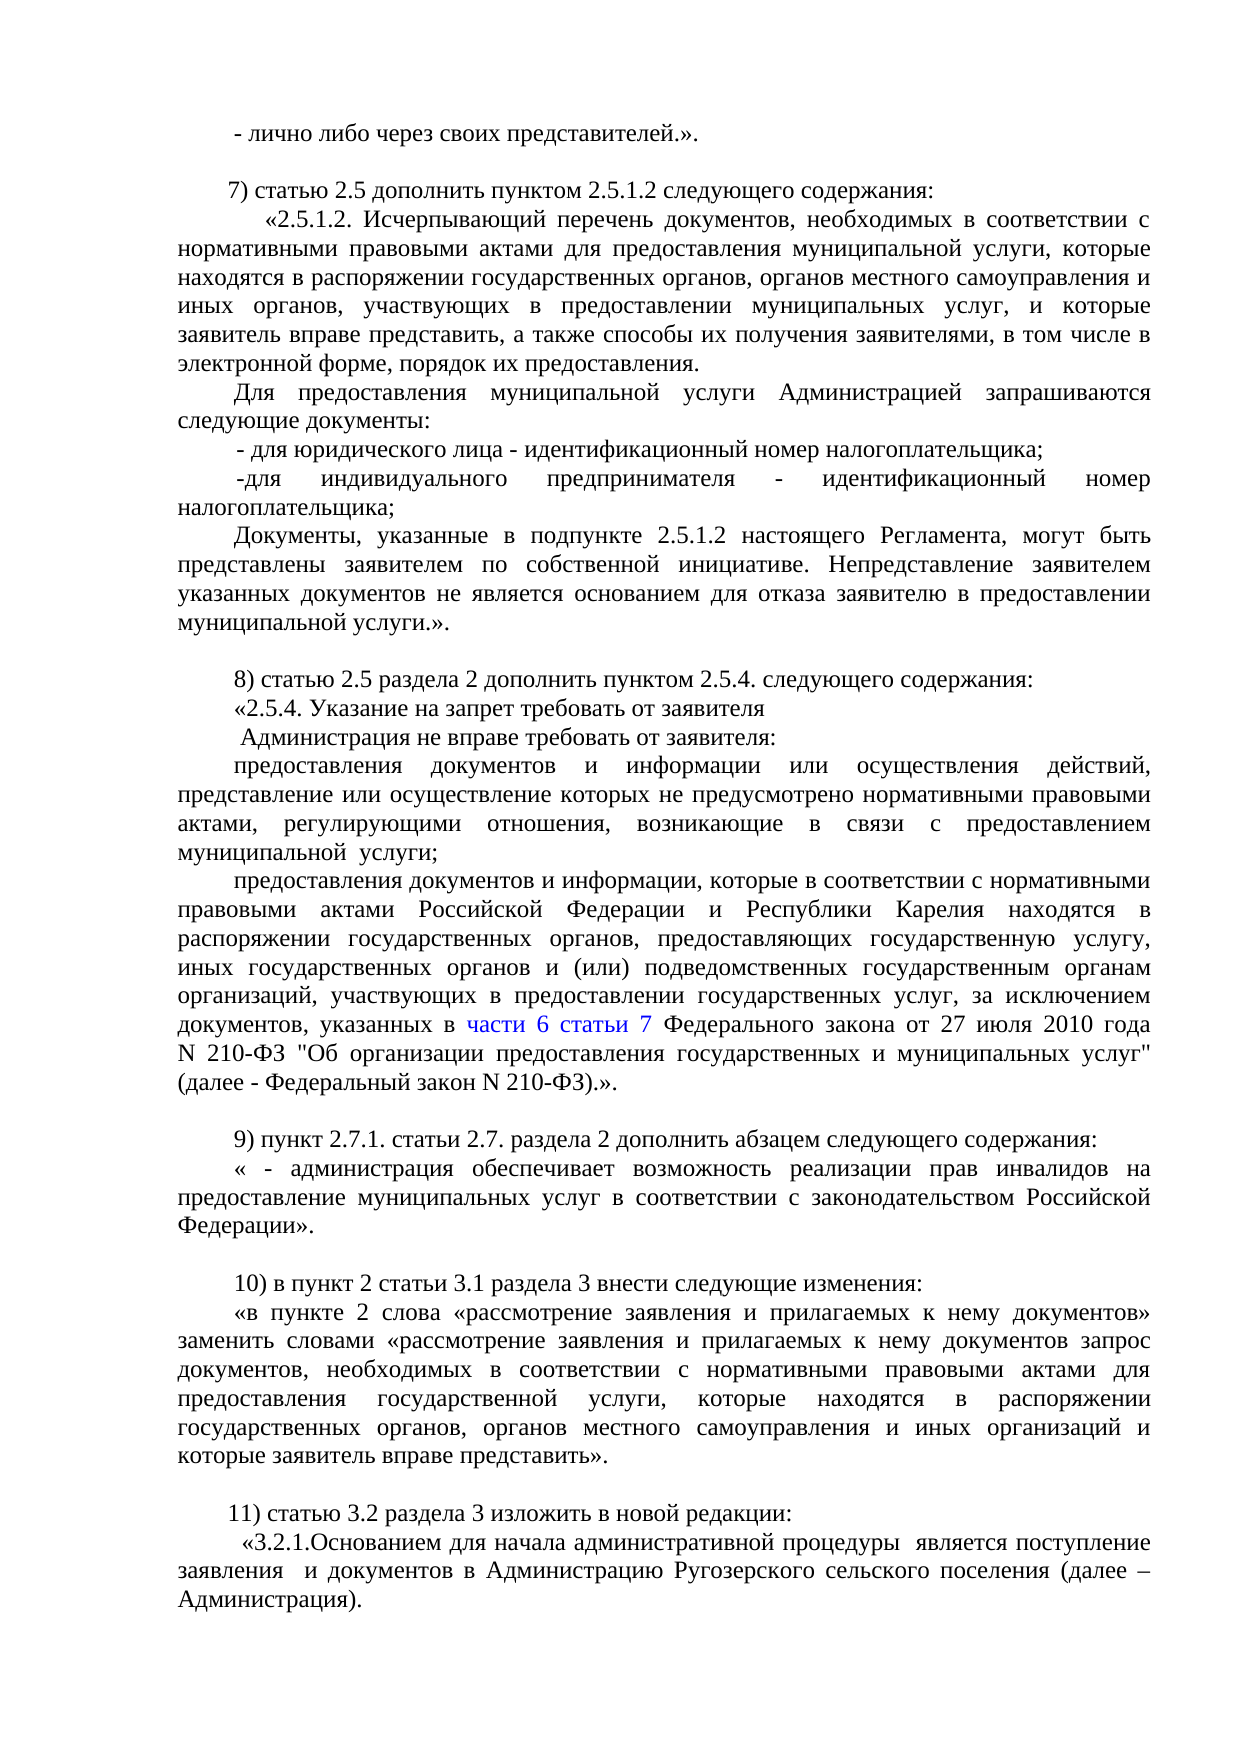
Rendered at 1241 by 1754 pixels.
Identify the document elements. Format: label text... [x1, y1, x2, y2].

text «3.2.1.Основанием для начала административной процедуры является поступление заявления и документов в Администрацию Ругозерского сельского поселения (далее – Администрация). [177, 1527, 1152, 1613]
text 11) статью 3.2 раздела 3 изложить в новой редакции: [177, 1498, 1152, 1527]
text Для предоставления муниципальной услуги Администрацией запрашиваются следующие документы: [177, 377, 1152, 434]
text «2.5.1.2. Исчерпывающий перечень документов, необходимых в соответствии с нормативными правовыми актами для предоставления муниципальной услуги, которые находятся в распоряжении государственных органов, органов местного самоуправления и иных органов, участвующих в предоставлении муниципальных услуг, и которые заявитель вправе представить, а также способы их получения заявителями, в том числе в электронной форме, порядок их предоставления. [177, 204, 1152, 377]
text предоставления документов и информации, которые в соответствии с нормативными правовыми актами Российской Федерации и Республики Карелия находятся в распоряжении государственных органов, предоставляющих государственную услугу, иных государственных органов и (или) подведомственных государственным органам организаций, участвующих в предоставлении государственных услуг, за исключением документов, указанных в части 6 статьи 7 Федерального закона от 27 июля 2010 года N 210-ФЗ "Об организации предоставления государственных и муниципальных услуг" (далее - Федеральный закон N 210-ФЗ).». [177, 866, 1152, 1096]
text «в пункте 2 слова «рассмотрение заявления и прилагаемых к нему документов» заменить словами «рассмотрение заявления и прилагаемых к нему документов запрос документов, необходимых в соответствии с нормативными правовыми актами для предоставления государственной услуги, которые находятся в распоряжении государственных органов, органов местного самоуправления и иных организаций и которые заявитель вправе представить». [177, 1297, 1152, 1469]
text - для юридического лица - идентификационный номер налогоплательщика; [177, 434, 1152, 463]
text 8) статью 2.5 раздела 2 дополнить пунктом 2.5.4. следующего содержания: [177, 664, 1152, 693]
text « - администрация обеспечивает возможность реализации прав инвалидов на предоставление муниципальных услуг в соответствии с законодательством Российской Федерации». [177, 1153, 1152, 1239]
text «2.5.4. Указание на запрет требовать от заявителя [177, 693, 1152, 722]
text 7) статью 2.5 дополнить пунктом 2.5.1.2 следующего содержания: [177, 176, 1152, 204]
text Документы, указанные в подпункте 2.5.1.2 настоящего Регламента, могут быть представлены заявителем по собственной инициативе. Непредставление заявителем указанных документов не является основанием для отказа заявителю в предоставлении муниципальной услуги.». [177, 521, 1152, 636]
text 10) в пункт 2 статьи 3.1 раздела 3 внести следующие изменения: [177, 1268, 1152, 1297]
text 9) пункт 2.7.1. статьи 2.7. раздела 2 дополнить абзацем следующего содержания: [177, 1124, 1152, 1153]
text - лично либо через своих представителей.». [177, 118, 1152, 147]
text Администрация не вправе требовать от заявителя: [177, 722, 1152, 751]
text предоставления документов и информации или осуществления действий, представление или осуществление которых не предусмотрено нормативными правовыми актами, регулирующими отношения, возникающие в связи с предоставлением муниципальной услуги; [177, 751, 1152, 866]
text -для индивидуального предпринимателя - идентификационный номер налогоплательщика; [177, 463, 1152, 521]
